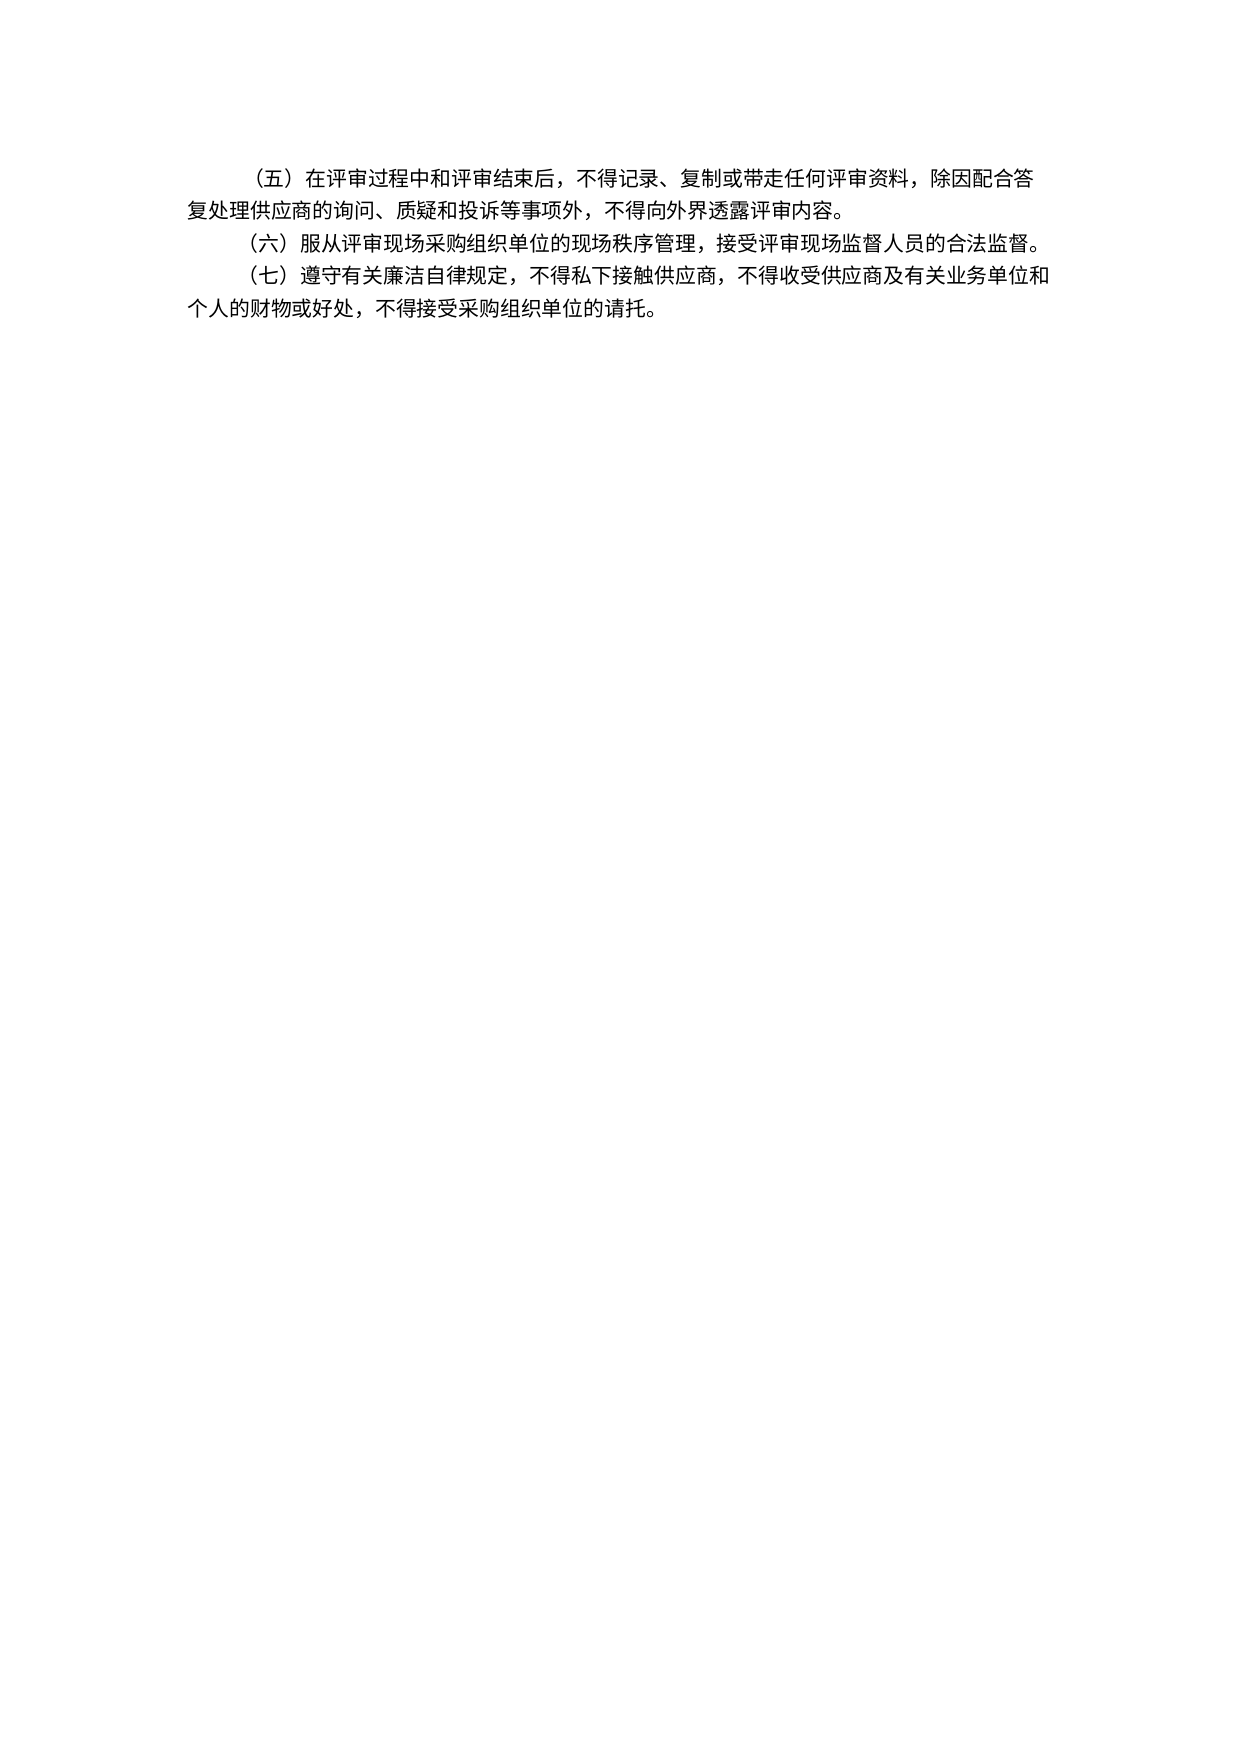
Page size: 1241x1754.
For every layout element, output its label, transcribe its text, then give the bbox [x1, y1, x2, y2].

text （五）在评审过程中和评审结束后，不得记录、复制或带走任何评审资料，除因配合答复处理供应商的询问、质疑和投诉等事项外，不得向外界透露评审内容。 [187, 162, 1053, 227]
text （七）遵守有关廉洁自律规定，不得私下接触供应商，不得收受供应商及有关业务单位和个人的财物或好处，不得接受采购组织单位的请托。 [187, 259, 1053, 324]
text （六）服从评审现场采购组织单位的现场秩序管理，接受评审现场监督人员的合法监督。 [187, 227, 1053, 259]
